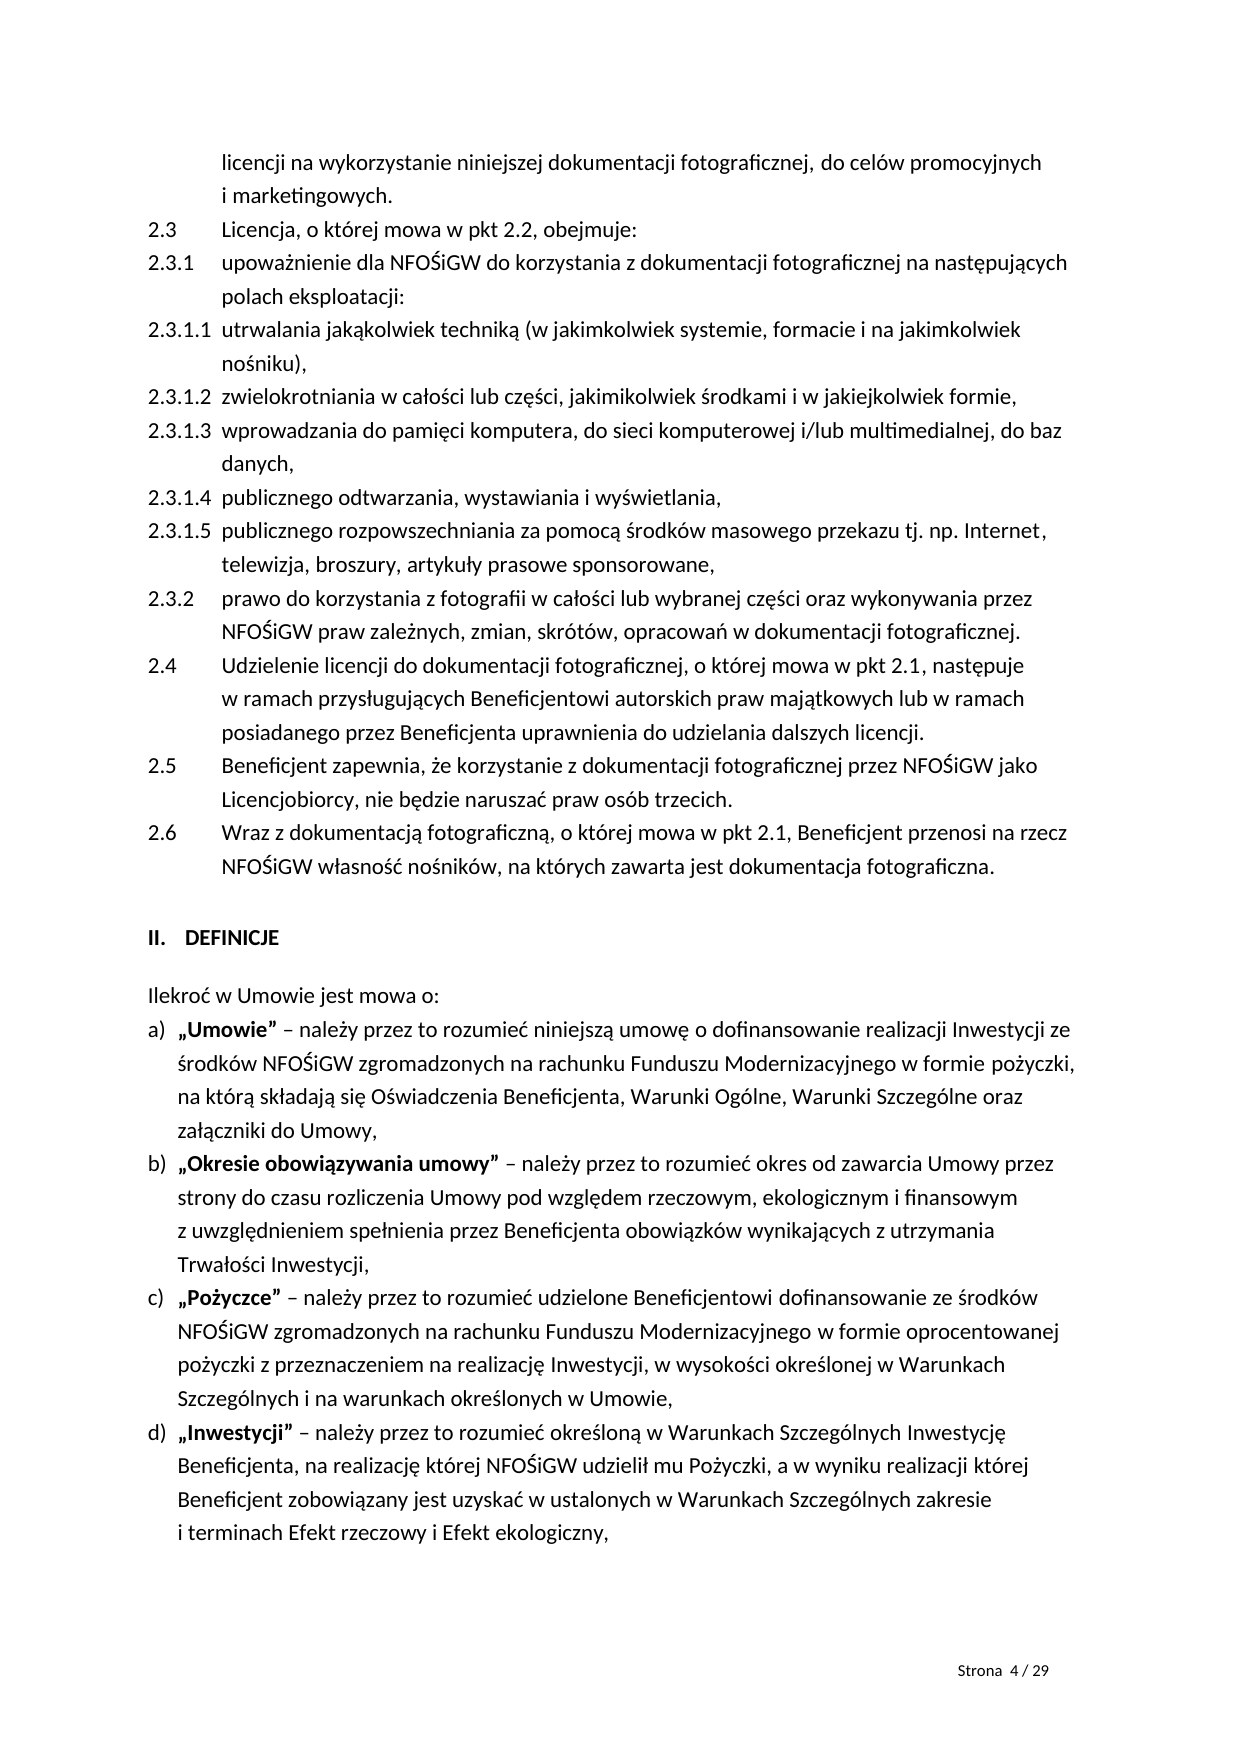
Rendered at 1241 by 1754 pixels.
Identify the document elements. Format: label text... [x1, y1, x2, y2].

title „Okresie obowiązywania umowy” – należy przez to rozumieć okres od zawarcia Umowy przez strony do czasu rozliczenia Umowy pod względem rzeczowym, ekologicznym i finansowym z uwzględnieniem spełnienia przez Beneficjenta obowiązków wynikających z utrzymania Trwałości Inwestycji, [148, 1149, 1086, 1278]
title zwielokrotniania w całości lub części, jakimikolwiek środkami i w jakiejkolwiek formie, [148, 382, 1086, 410]
title Ilekroć w Umowie jest mowa o: [148, 982, 1093, 1009]
title „Pożyczce” – należy przez to rozumieć udzielone Beneficjentowi dofinansowanie ze środków NFOŚiGW zgromadzonych na rachunku Funduszu Modernizacyjnego w formie oprocentowanej pożyczki z przeznaczeniem na realizację Inwestycji, w wysokości określonej w Warunkach Szczególnych i na warunkach określonych w Umowie, [148, 1283, 1086, 1412]
title Beneficjent zapewnia, że korzystanie z dokumentacji fotograficznej przez NFOŚiGW jako Licencjobiorcy, nie będzie naruszać praw osób trzecich. [148, 751, 1086, 813]
title publicznego odtwarzania, wystawiania i wyświetlania, [148, 483, 1086, 511]
title Wraz z dokumentacją fotograficzną, o której mowa w pkt 2.1, Beneficjent przenosi na rzecz NFOŚiGW własność nośników, na których zawarta jest dokumentacja fotograficzna. [148, 818, 1086, 880]
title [148, 148, 1086, 209]
title Udzielenie licencji do dokumentacji fotograficznej, o której mowa w pkt 2.1, następuje w ramach przysługujących Beneficjentowi autorskich praw majątkowych lub w ramach posiadanego przez Beneficjenta uprawnienia do udzielania dalszych licencji. [148, 651, 1086, 746]
title II. DEFINICJE [148, 923, 1086, 951]
title „Umowie” – należy przez to rozumieć niniejszą umowę o dofinansowanie realizacji Inwestycji ze środków NFOŚiGW zgromadzonych na rachunku Funduszu Modernizacyjnego w formie pożyczki, na którą składają się Oświadczenia Beneficjenta, Warunki Ogólne, Warunki Szczególne oraz załączniki do Umowy, [148, 1015, 1086, 1144]
title upoważnienie dla NFOŚiGW do korzystania z dokumentacji fotograficznej na następujących polach eksploatacji: [148, 248, 1086, 310]
title Licencja, o której mowa w pkt 2.2, obejmuje: [148, 215, 1086, 243]
title wprowadzania do pamięci komputera, do sieci komputerowej i/lub multimedialnej, do baz danych, [148, 416, 1086, 477]
title utrwalania jakąkolwiek techniką (w jakimkolwiek systemie, formacie i na jakimkolwiek nośniku), [148, 315, 1086, 377]
title „Inwestycji” – należy przez to rozumieć określoną w Warunkach Szczególnych Inwestycję Beneficjenta, na realizację której NFOŚiGW udzielił mu Pożyczki, a w wyniku realizacji której Beneficjent zobowiązany jest uzyskać w ustalonych w Warunkach Szczególnych zakresie i terminach Efekt rzeczowy i Efekt ekologiczny, [148, 1418, 1086, 1546]
title publicznego rozpowszechniania za pomocą środków masowego przekazu tj. np. Internet, telewizja, broszury, artykuły prasowe sponsorowane, [148, 517, 1086, 578]
title prawo do korzystania z fotografii w całości lub wybranej części oraz wykonywania przez NFOŚiGW praw zależnych, zmian, skrótów, opracowań w dokumentacji fotograficznej. [148, 584, 1086, 645]
